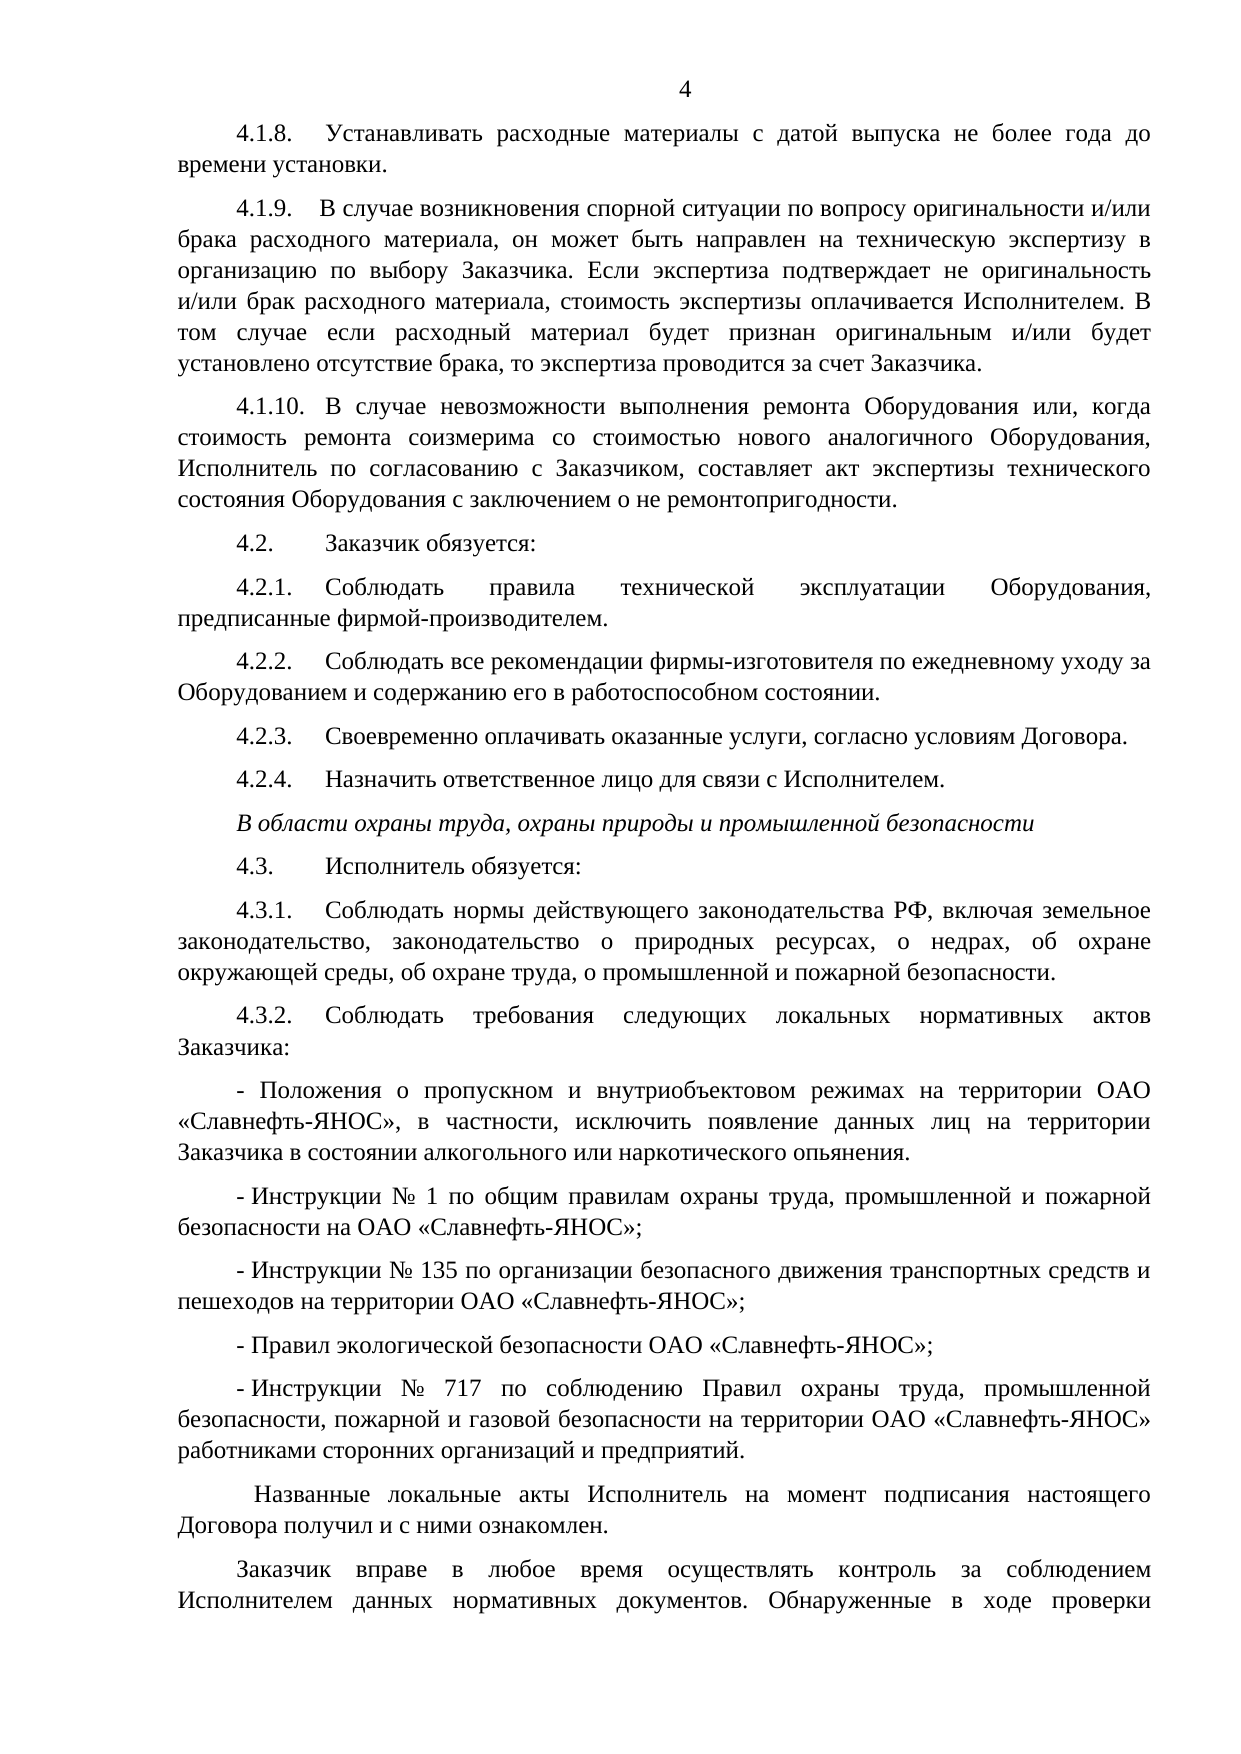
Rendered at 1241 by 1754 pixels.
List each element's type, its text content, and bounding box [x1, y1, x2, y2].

text 4.1.10. В случае невозможности выполнения ремонта Оборудования или, когда стоимость ремонта соизмерима со стоимостью нового аналогичного Оборудования, Исполнитель по согласованию с Заказчиком, составляет акт экспертизы технического состояния Оборудования с заключением о не ремонтопригодности. [177, 391, 1152, 513]
text 4.2.2. Соблюдать все рекомендации фирмы-изготовителя по ежедневному уходу за Оборудованием и содержанию его в работоспособном состоянии. [177, 646, 1152, 706]
text 4.3.2. Соблюдать требования следующих локальных нормативных актов Заказчика: [177, 1001, 1152, 1060]
text В области охраны труда, охраны природы и промышленной безопасности [177, 808, 1152, 837]
text - Правил экологической безопасности ОАО «Славнефть-ЯНОС»; [177, 1330, 1152, 1359]
text - Инструкции № 135 по организации безопасного движения транспортных средств и пешеходов на территории ОАО «Славнефть-ЯНОС»; [177, 1255, 1152, 1315]
text - Положения о пропускном и внутриобъектовом режимах на территории ОАО «Славнефть-ЯНОС», в частности, исключить появление данных лиц на территории Заказчика в состоянии алкогольного или наркотического опьянения. [177, 1075, 1152, 1166]
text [177, 1554, 1152, 1613]
text 4.3.1. Соблюдать нормы действующего законодательства РФ, включая земельное законодательство, законодательство о природных ресурсах, о недрах, об охране окружающей среды, об охране труда, о промышленной и пожарной безопасности. [177, 895, 1152, 986]
text Названные локальные акты Исполнитель на момент подписания настоящего Договора получил и с ними ознакомлен. [177, 1479, 1152, 1539]
text 4.3. Исполнитель обязуется: [177, 851, 1152, 880]
text 4.2.3. Своевременно оплачивать оказанные услуги, согласно условиям Договора. [177, 721, 1152, 749]
text 4.2.4. Назначить ответственное лицо для связи с Исполнителем. [177, 764, 1152, 793]
text - Инструкции № 717 по соблюдению Правил охраны труда, промышленной безопасности, пожарной и газовой безопасности на территории ОАО «Славнефть-ЯНОС» работниками сторонних организаций и предприятий. [177, 1373, 1152, 1464]
text 4.1.8. Устанавливать расходные материалы с датой выпуска не более года до времени установки. [177, 118, 1152, 178]
text - Инструкции № 1 по общим правилам охраны труда, промышленной и пожарной безопасности на ОАО «Славнефть-ЯНОС»; [177, 1181, 1152, 1241]
text 4.2.1. Соблюдать правила технической эксплуатации Оборудования, предписанные фирмой-производителем. [177, 572, 1152, 631]
text 4.1.9. В случае возникновения спорной ситуации по вопросу оригинальности и/или брака расходного материала, он может быть направлен на техническую экспертизу в организацию по выбору Заказчика. Если экспертиза подтверждает не оригинальность и/или брак расходного материала, стоимость экспертизы оплачивается Исполнителем. В том случае если расходный материал будет признан оригинальным и/или будет установлено отсутствие брака, то экспертиза проводится за счет Заказчика. [177, 193, 1152, 377]
text 4.2. Заказчик обязуется: [177, 528, 1152, 557]
